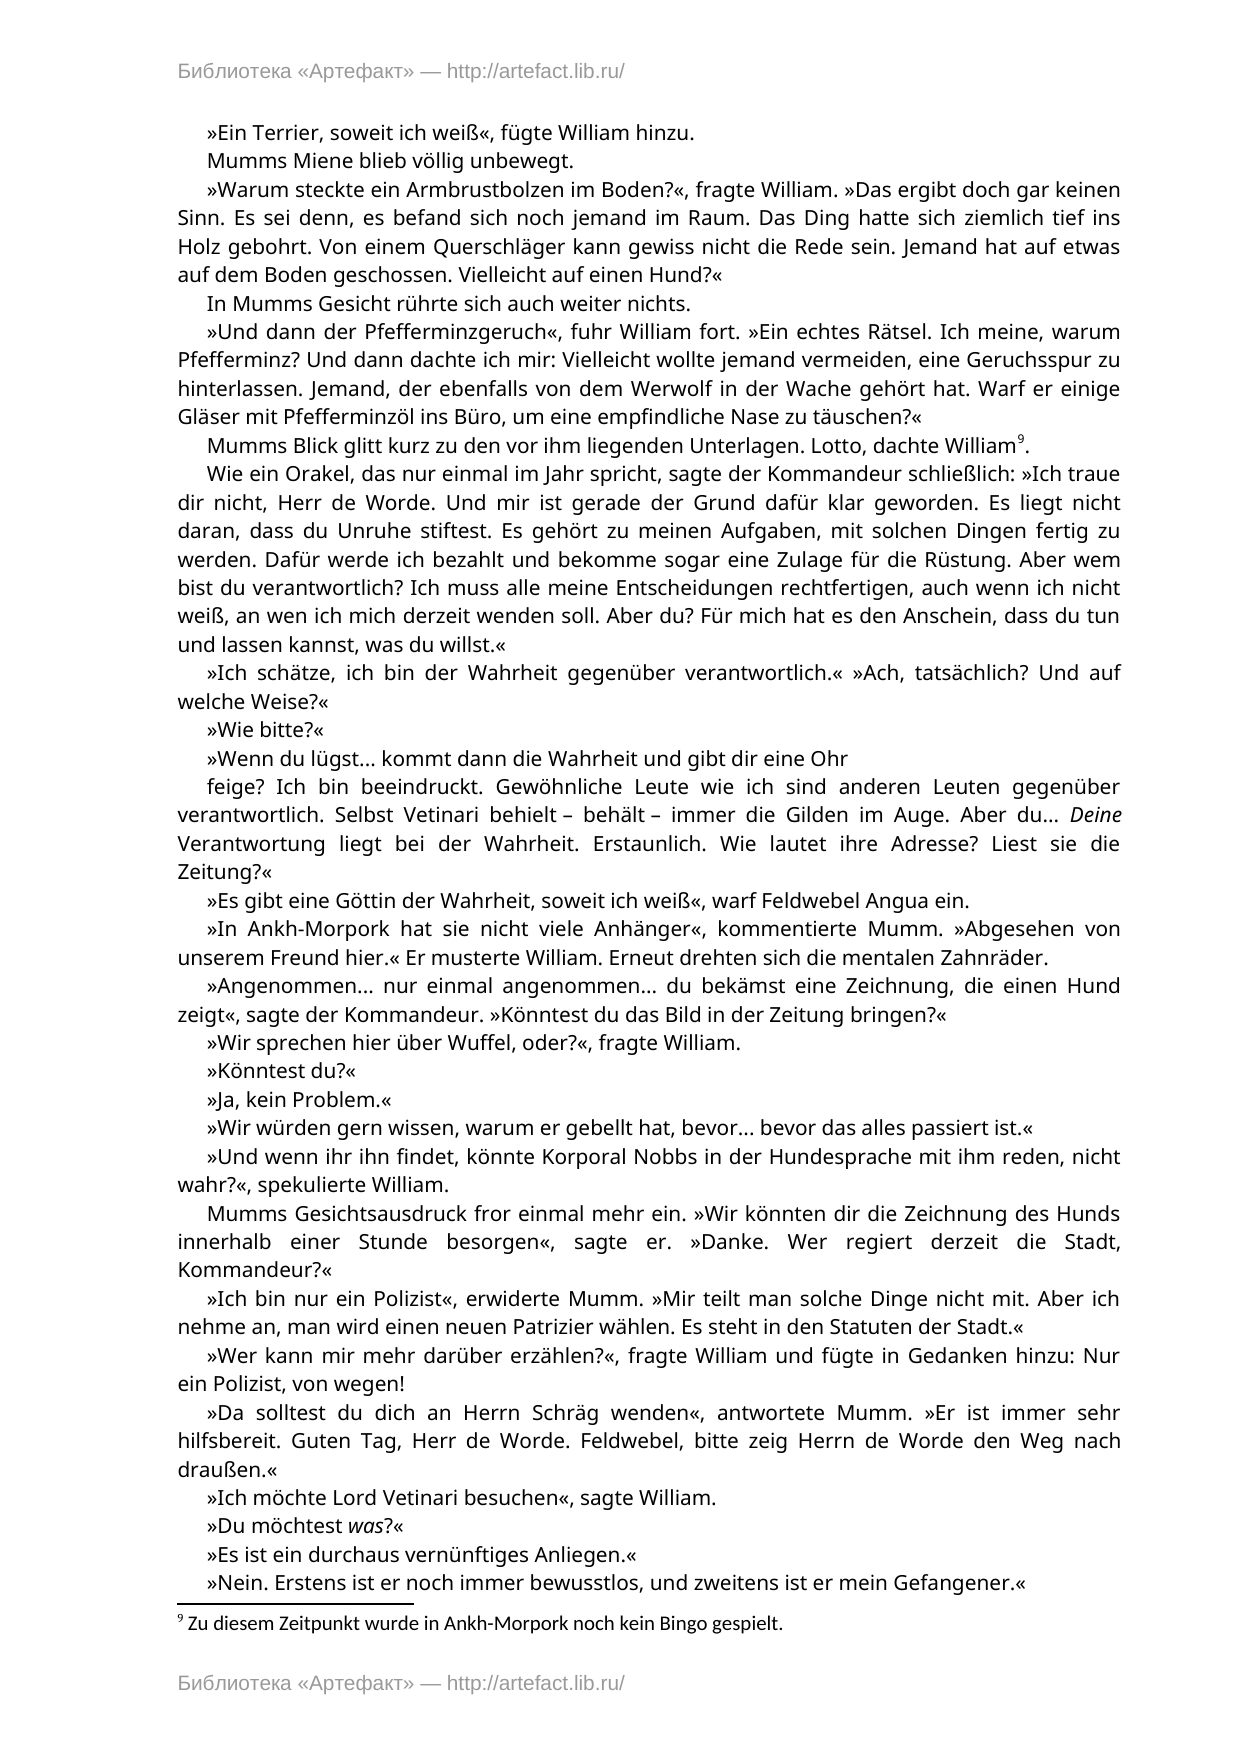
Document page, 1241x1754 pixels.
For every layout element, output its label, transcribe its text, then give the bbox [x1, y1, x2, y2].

text »Wir würden gern wissen, warum er gebellt hat, bevor... bevor das alles passiert ist.« [177, 1113, 1122, 1142]
text Mumms Miene blieb völlig unbewegt. [177, 147, 1122, 175]
text »Wie bitte?« [177, 715, 1122, 744]
text »Angenommen... nur einmal angenommen... du bekämst eine Zeichnung, die einen Hund zeigt«, sagte der Kommandeur. »Könntest du das Bild in der Zeitung bringen?« [177, 971, 1122, 1028]
text Wie ein Orakel, das nur einmal im Jahr spricht, sagte der Kommandeur schließlich: »Ich traue dir nicht, Herr de Worde. Und mir ist gerade der Grund dafür klar geworden. Es liegt nicht daran, dass du Unruhe stiftest. Es gehört zu meinen Aufgaben, mit solchen Dingen fertig zu werden. Dafür werde ich bezahlt und bekomme sogar eine Zulage für die Rüstung. Aber wem bist du verantwortlich? Ich muss alle meine Entscheidungen rechtfertigen, auch wenn ich nicht weiß, an wen ich mich derzeit wenden soll. Aber du? Für mich hat es den Anschein, dass du tun und lassen kannst, was du willst.« [177, 459, 1122, 658]
text Mumms Blick glitt kurz zu den vor ihm liegenden Unterlagen. Lotto, dachte William. [177, 431, 1122, 459]
text »Ich bin nur ein Polizist«, erwiderte Mumm. »Mir teilt man solche Dinge nicht mit. Aber ich nehme an, man wird einen neuen Patrizier wählen. Es steht in den Statuten der Stadt.« [177, 1284, 1122, 1341]
text »Ich möchte Lord Vetinari besuchen«, sagte William. [177, 1483, 1122, 1512]
text In Mumms Gesicht rührte sich auch weiter nichts. [177, 289, 1122, 317]
text »Ja, kein Problem.« [177, 1085, 1122, 1113]
text »Warum steckte ein Armbrustbolzen im Boden?«, fragte William. »Das ergibt doch gar keinen Sinn. Es sei denn, es befand sich noch jemand im Raum. Das Ding hatte sich ziemlich tief ins Holz gebohrt. Von einem Querschläger kann gewiss nicht die Rede sein. Jemand hat auf etwas auf dem Boden geschossen. Vielleicht auf einen Hund?« [177, 175, 1122, 289]
text Mumms Gesichtsausdruck fror einmal mehr ein. »Wir könnten dir die Zeichnung des Hunds innerhalb einer Stunde besorgen«, sagte er. »Danke. Wer regiert derzeit die Stadt, Kommandeur?« [177, 1199, 1122, 1284]
text »Du möchtest was?« [177, 1512, 1122, 1540]
text »Da solltest du dich an Herrn Schräg wenden«, antwortete Mumm. »Er ist immer sehr hilfsbereit. Guten Tag, Herr de Worde. Feldwebel, bitte zeig Herrn de Worde den Weg nach draußen.« [177, 1398, 1122, 1483]
text »Und dann der Pfefferminzgeruch«, fuhr William fort. »Ein echtes Rätsel. Ich meine, warum Pfefferminz? Und dann dachte ich mir: Vielleicht wollte jemand vermeiden, eine Geruchsspur zu hinterlassen. Jemand, der ebenfalls von dem Werwolf in der Wache gehört hat. Warf er einige Gläser mit Pfefferminzöl ins Büro, um eine empfindliche Nase zu täuschen?« [177, 317, 1122, 431]
text »Es gibt eine Göttin der Wahrheit, soweit ich weiß«, warf Feldwebel Angua ein. [177, 886, 1122, 914]
text »Wenn du lügst... kommt dann die Wahrheit und gibt dir eine Ohr [177, 744, 1122, 772]
text »Wir sprechen hier über Wuffel, oder?«, fragte William. [177, 1028, 1122, 1057]
text »Wer kann mir mehr darüber erzählen?«, fragte William und fügte in Gedanken hinzu: Nur ein Polizist, von wegen! [177, 1341, 1122, 1398]
text »Und wenn ihr ihn findet, könnte Korporal Nobbs in der Hundesprache mit ihm reden, nicht wahr?«, spekulierte William. [177, 1142, 1122, 1199]
text »In Ankh-Morpork hat sie nicht viele Anhänger«, kommentierte Mumm. »Abgesehen von unserem Freund hier.« Er musterte William. Erneut drehten sich die mentalen Zahnräder. [177, 914, 1122, 971]
text feige? Ich bin beeindruckt. Gewöhnliche Leute wie ich sind anderen Leuten gegenüber verantwortlich. Selbst Vetinari behielt – behält – immer die Gilden im Auge. Aber du... Deine Verantwortung liegt bei der Wahrheit. Erstaunlich. Wie lautet ihre Adresse? Liest sie die Zeitung?« [177, 772, 1122, 886]
text »Ich schätze, ich bin der Wahrheit gegenüber verantwortlich.« »Ach, tatsächlich? Und auf welche Weise?« [177, 658, 1122, 715]
text »Könntest du?« [177, 1057, 1122, 1085]
text »Ein Terrier, soweit ich weiß«, fügte William hinzu. [177, 118, 1122, 147]
text »Nein. Erstens ist er noch immer bewusstlos, und zweitens ist er mein Gefangener.« [177, 1568, 1122, 1597]
text »Es ist ein durchaus vernünftiges Anliegen.« [177, 1540, 1122, 1568]
